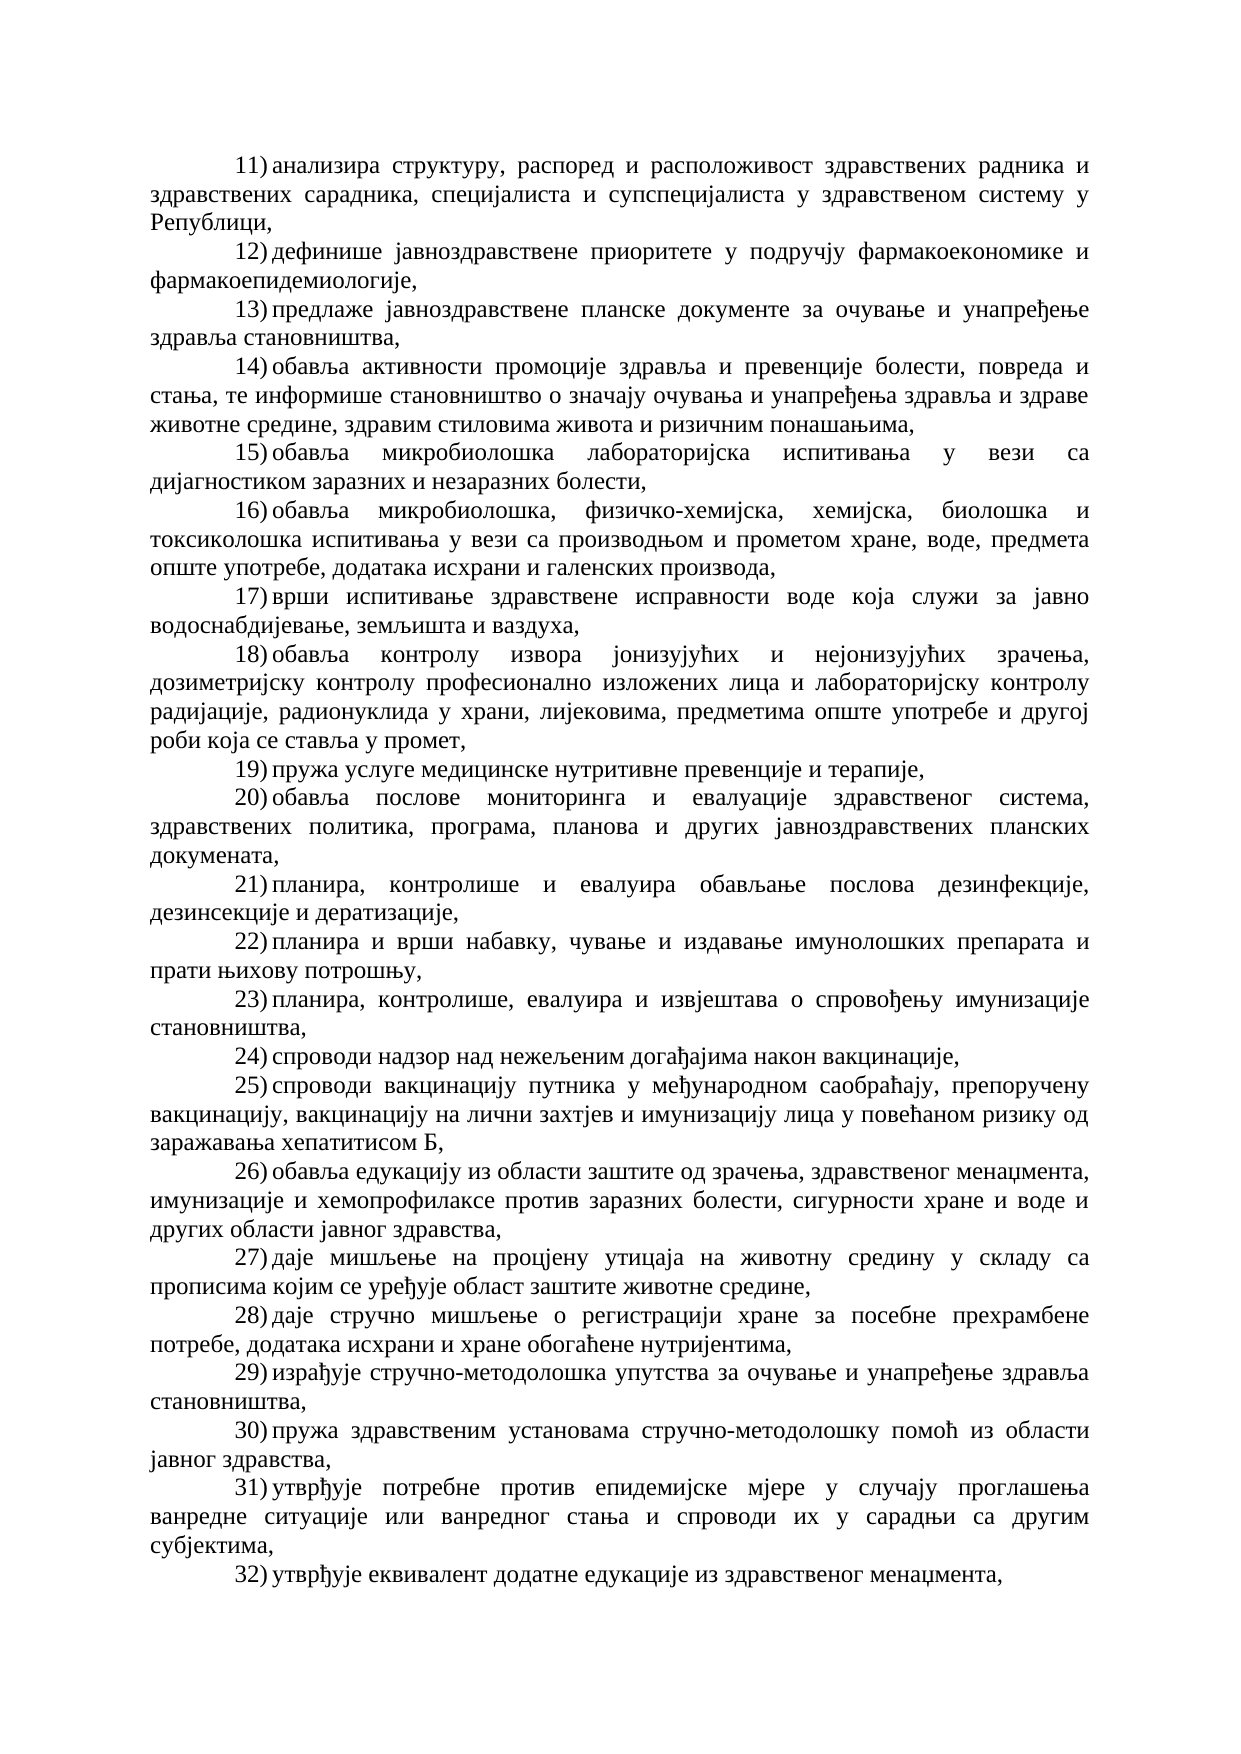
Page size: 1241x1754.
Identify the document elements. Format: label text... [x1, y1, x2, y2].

list планира и врши набавку, чување и издавање имунолошких препарата и прати њихову потрошњу, [150, 926, 1090, 984]
list спроводи надзор над нежељеним догађајима након вакцинације, [150, 1041, 1090, 1070]
list обавља едукацију из области заштите од зрачења, здравственог менаџмента, имунизације и хемопрофилаксе против заразних болести, сигурности хране и воде и других области јавног здравства, [150, 1156, 1090, 1242]
list анализира структуру, распоред и расположивост здравствених радника и здравствених сарадника, специјалиста и супспецијалиста у здравственом систему у Републици, [150, 150, 1090, 236]
list утврђује потребне против епидемијске мјере у случају проглашења ванредне ситуације или ванредног стања и спроводи их у сарадњи са другим субјектима, [150, 1472, 1090, 1559]
list спроводи вакцинацију путника у међународном саобраћају, препоручену вакцинацију, вакцинацију на лични захтјев и имунизацију лица у повећаном ризику од заражавања хепатитисом Б, [150, 1070, 1090, 1156]
list планира, контролише, евалуира и извјештава о спровођењу имунизације становништва, [150, 984, 1090, 1041]
list пружа здравственим установама стручно-методолошку помоћ из области јавног здравства, [150, 1415, 1090, 1472]
list израђује стручно-методолошка упутства за очување и унапређење здравља становништва, [150, 1357, 1090, 1415]
list предлаже јавноздравствене планске документе за очување и унапређење здравља становништва, [150, 294, 1090, 351]
list врши испитивање здравствене исправности воде која служи за јавно водоснабдијевање, земљишта и ваздуха, [150, 581, 1090, 639]
list обавља контролу извора јонизујућих и нејонизујућих зрачења, дозиметријску контролу професионално изложених лица и лабораторијску контролу радијације, радионуклида у храни, лијековима, предметима опште употребе и другој роби која се ставља у промет, [150, 639, 1090, 754]
list утврђује еквивалент додатне едукације из здравственог менаџмента, [150, 1559, 1090, 1587]
list планира, контролише и евалуира обављање послова дезинфекције, дезинсекције и дератизације, [150, 869, 1090, 926]
list обавља послове мониторинга и евалуације здравственог система, здравствених политика, програма, планова и других јавноздравствених планских докумената, [150, 782, 1090, 869]
list обавља микробиолошка лабораторијска испитивања у вези са дијагностиком заразних и незаразних болести, [150, 437, 1090, 495]
list пружа услуге медицинске нутритивне превенције и терапије, [150, 754, 1090, 782]
list обавља активности промоције здравља и превенције болести, повреда и стања, те информише становништво о значају очувања и унапређења здравља и здраве животне средине, здравим стиловима живота и ризичним понашањима, [150, 351, 1090, 437]
list даје мишљење на процјену утицаја на животну средину у складу са прописима којим се уређује област заштите животне средине, [150, 1242, 1090, 1300]
list дефинише јавноздравствене приоритете у подручју фармакоекономике и фармакоепидемиологије, [150, 236, 1090, 294]
list даје стручно мишљење о регистрацији хране за посебне прехрамбене потребе, додатака исхрани и хране обогаћене нутријентима, [150, 1300, 1090, 1357]
list обавља микробиолошка, физичко-хемијска, хемијска, биолошка и токсиколошка испитивања у вези са производњом и прометом хране, воде, предмета опште употребе, додатака исхрани и галенских производа, [150, 495, 1090, 581]
